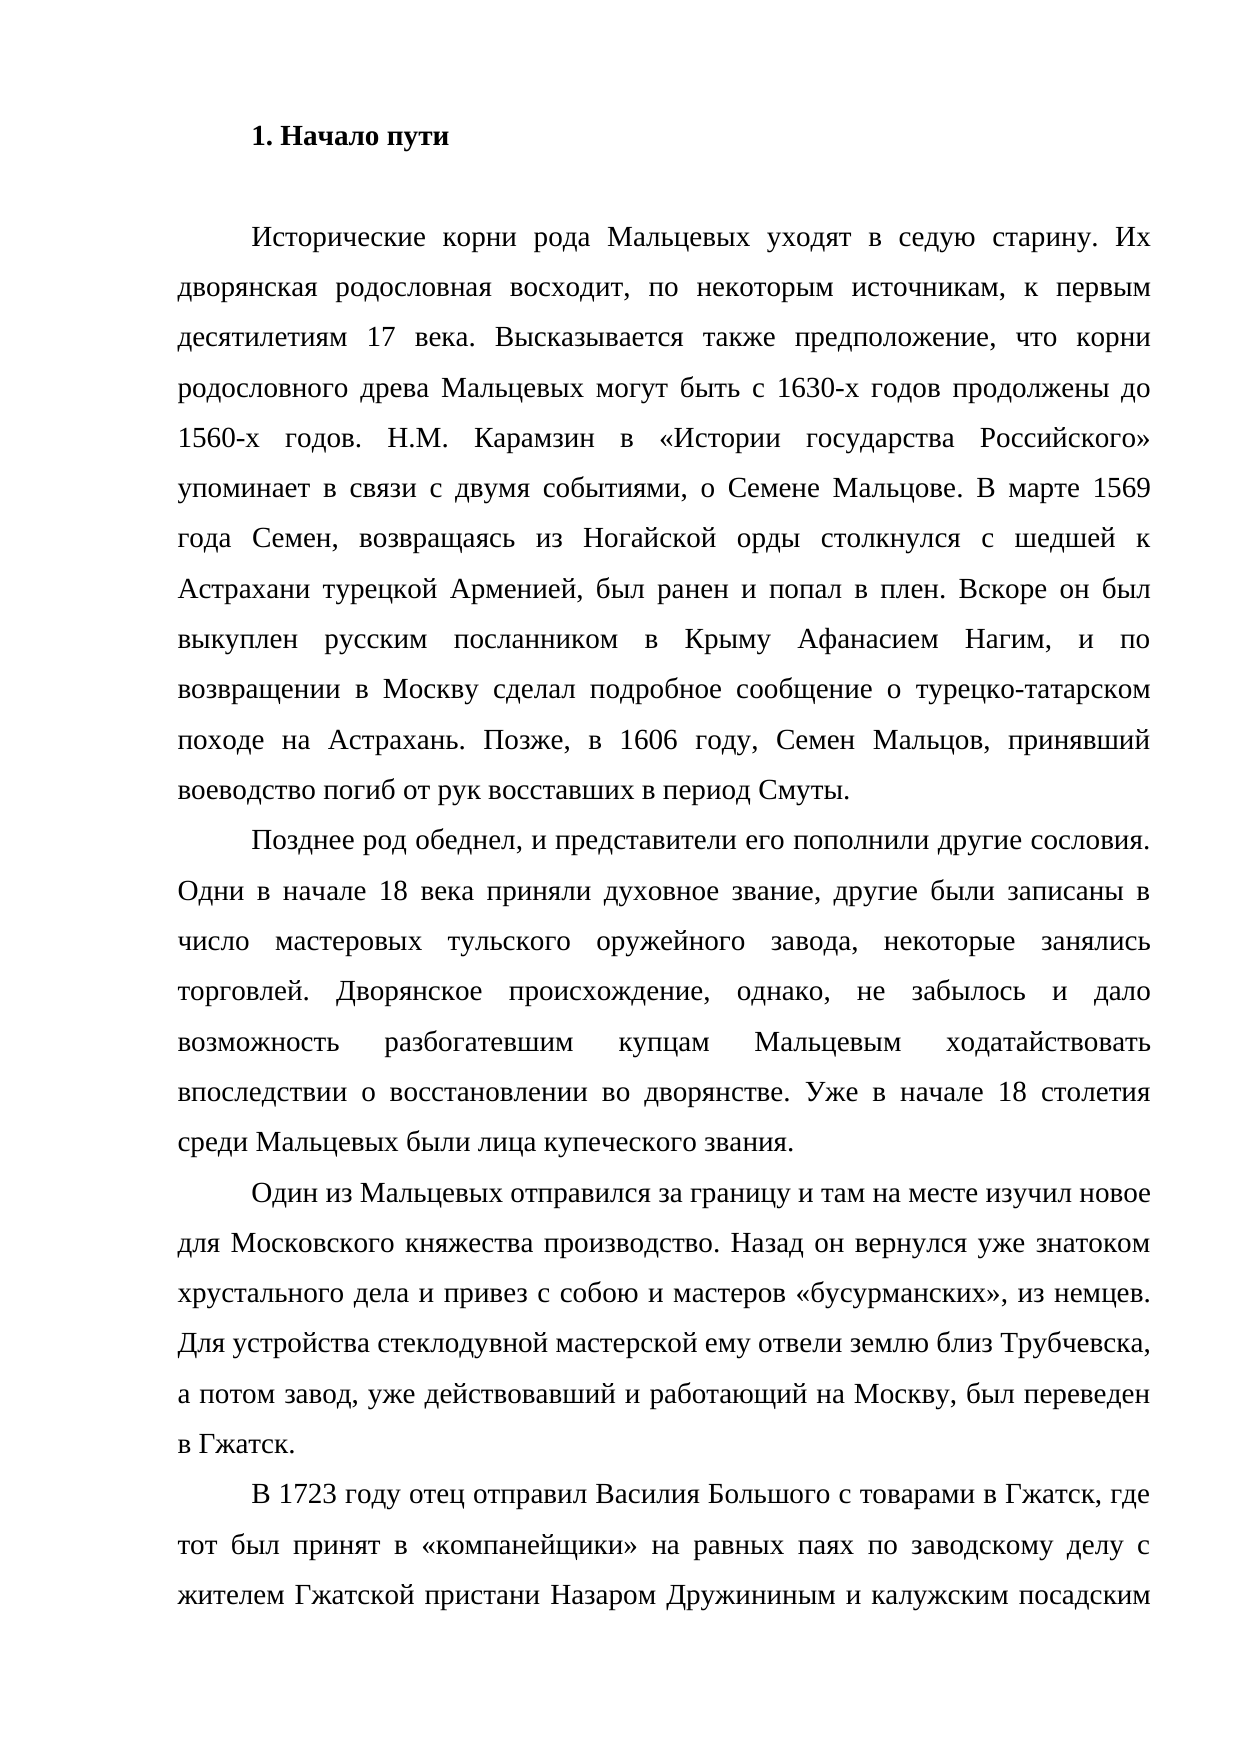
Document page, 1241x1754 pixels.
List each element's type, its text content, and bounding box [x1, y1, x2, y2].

text Позднее род обеднел, и представители его пополнили другие сословия. Одни в начале 18 века приняли духовное звание, другие были записаны в число мастеровых тульского оружейного завода, некоторые занялись торговлей. Дворянское происхождение, однако, не забылось и дало возможность разбогатевшим купцам Мальцевым ходатайствовать впоследствии о восстановлении во дворянстве. Уже в начале 18 столетия среди Мальцевых были лица купеческого звания. [177, 822, 1152, 1158]
text Исторические корни рода Мальцевых уходят в седую старину. Их дворянская родословная восходит, по некоторым источникам, к первым десятилетиям 17 века. Высказывается также предположение, что корни родословного древа Мальцевых могут быть с 1630-х годов продолжены до 1560-х годов. Н.М. Карамзин в «Истории государства Российского» упоминает в связи с двумя событиями, о Семене Мальцове. В марте 1569 года Семен, возвращаясь из Ногайской орды столкнулся с шедшей к Астрахани турецкой Арменией, был ранен и попал в плен. Вскоре он был выкуплен русским посланником в Крыму Афанасием Нагим, и по возвращении в Москву сделал подробное сообщение о турецко-татарском походе на Астрахань. Позже, в 1606 году, Семен Мальцов, принявший воеводство погиб от рук восставших в период Смуты. [177, 219, 1152, 806]
text 1. Начало пути [177, 118, 1152, 152]
text Один из Мальцевых отправился за границу и там на месте изучил новое для Московского княжества производство. Назад он вернулся уже знатоком хрустального дела и привез с собою и мастеров «бусурманских», из немцев. Для устройства стеклодувной мастерской ему отвели землю близ Трубчевска, а потом завод, уже действовавший и работающий на Москву, был переведен в Гжатск. [177, 1175, 1152, 1460]
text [177, 1477, 1152, 1611]
